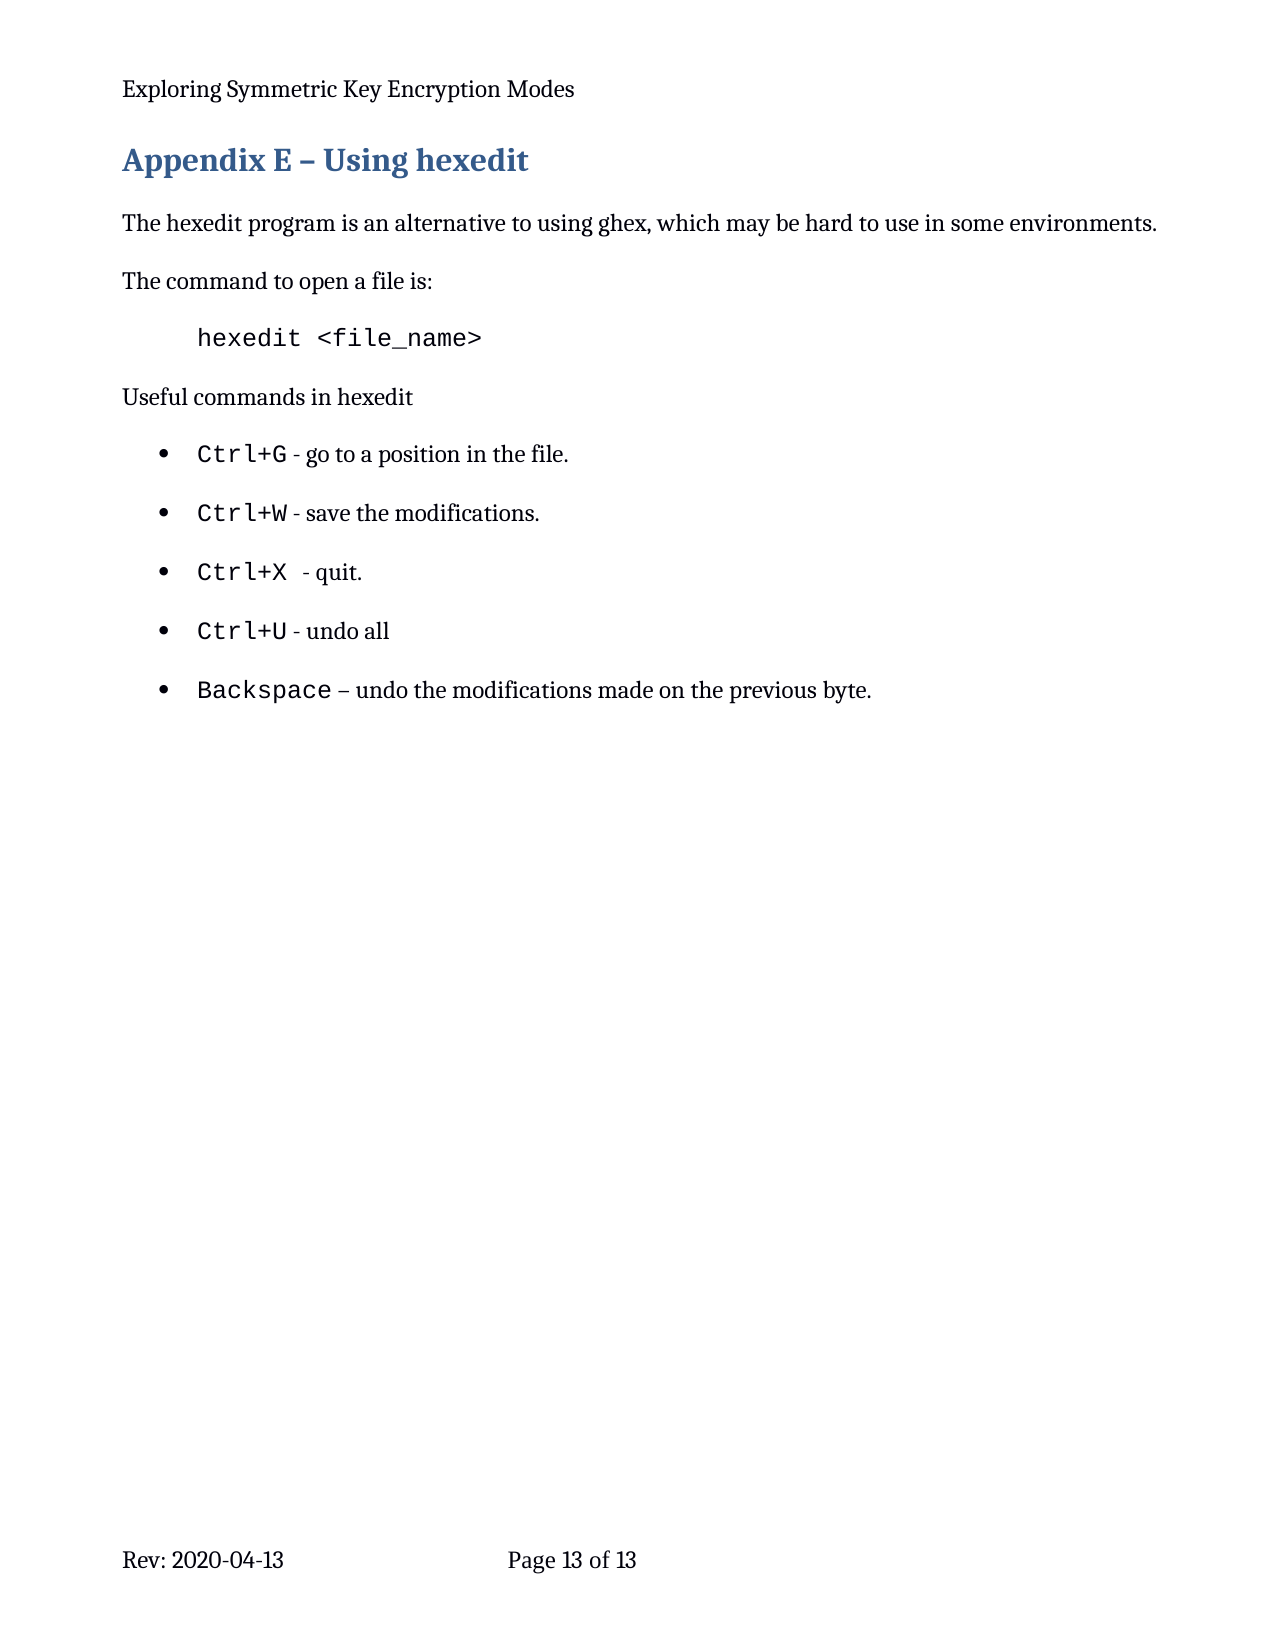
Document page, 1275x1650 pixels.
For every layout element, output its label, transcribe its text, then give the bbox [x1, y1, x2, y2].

list Ctrl+G - go to a position in the file. [159, 440, 1162, 470]
text The command to open a file is: [122, 266, 1162, 295]
list Ctrl+W - save the modifications. [159, 499, 1162, 529]
text Useful commands in hexedit [122, 382, 1162, 411]
list Ctrl+U - undo all [159, 617, 1162, 647]
list Ctrl+X - quit. [159, 558, 1162, 588]
text hexedit <file_name> [197, 324, 1162, 353]
subtitle Appendix E – Using hexedit [122, 141, 1162, 179]
text The hexedit program is an alternative to using ghex, which may be hard to use in some environments. [122, 208, 1162, 237]
list Backspace – undo the modifications made on the previous byte. [159, 676, 1162, 706]
